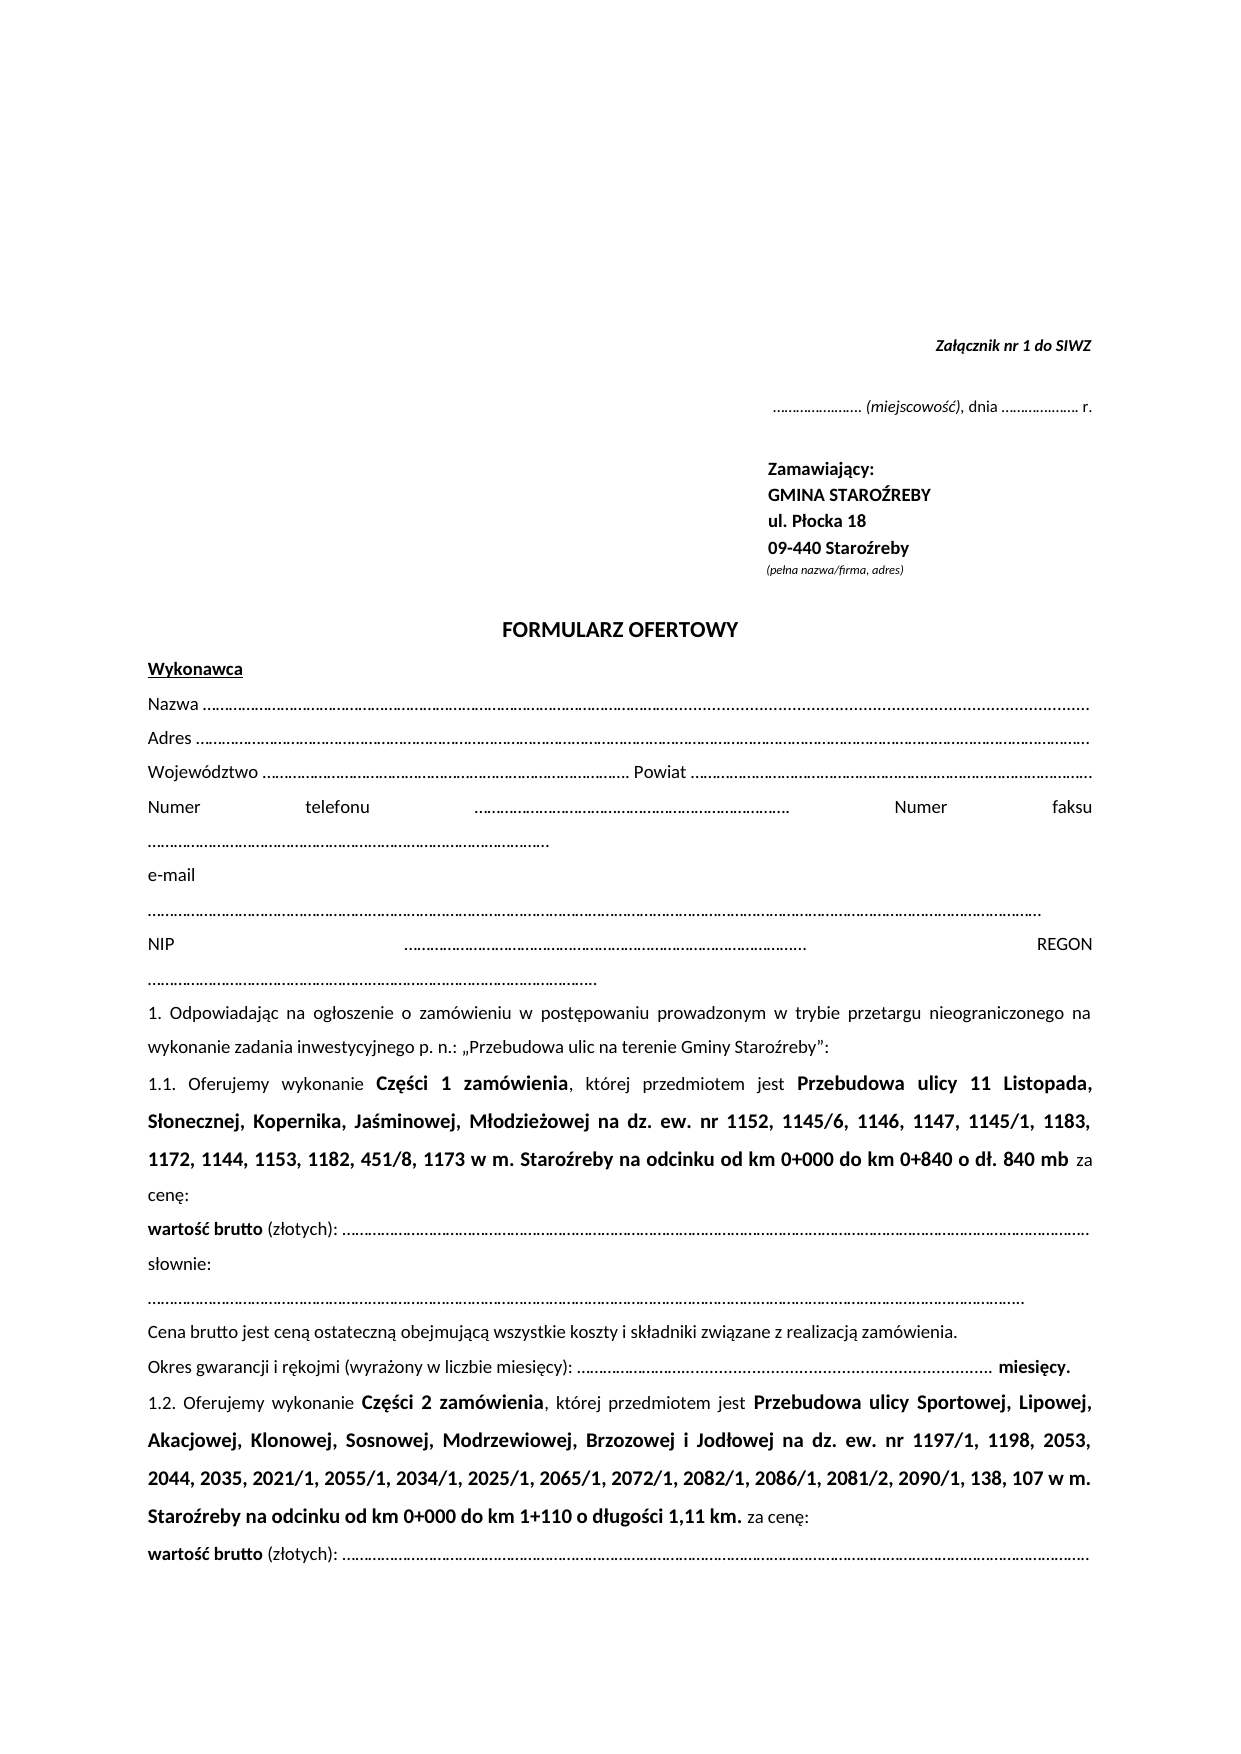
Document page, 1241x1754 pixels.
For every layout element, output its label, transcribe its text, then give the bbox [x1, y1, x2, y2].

text Województwo …………………………………………………………………………. Powiat ………………………………………………………………………………… [148, 760, 1093, 783]
text FORMULARZ OFERTOWY [148, 615, 1093, 643]
text Numer telefonu ………………………………………………………………. Numer faksu ………………………………………………………………………………… [148, 795, 1093, 852]
text Adres ……………………………………………………………………………………………………………………………………………………………………………………… [148, 726, 1093, 749]
text wartość brutto (złotych): ……………………………………………………………………………………………………………………………………………………….. [148, 1542, 1093, 1564]
text wartość brutto (złotych): ……………………………………………………………………………………………………………………………………………………….. [148, 1217, 1093, 1240]
text e-mail ……………………………………………………………………………………………………………………………………………………………………………………… [148, 863, 1093, 921]
text ul. Płocka 18 [768, 509, 1093, 532]
text Nazwa ………………………………………………………………………………………………......................................................................................... [148, 692, 1093, 714]
text Wykonawca [148, 657, 1093, 680]
text …………….……. (miejscowość), dnia ………….……. r. [148, 396, 1093, 416]
text Załącznik nr 1 do SIWZ [148, 335, 1093, 355]
text (pełna nazwa/firma, adres) [148, 562, 1093, 577]
text NIP ………………………………………………………………………………... REGON ………………………………………………………………………………………….. [148, 932, 1093, 989]
text 1. Odpowiadając na ogłoszenie o zamówieniu w postępowaniu prowadzonym w trybie przetargu nieograniczonego na wykonanie zadania inwestycyjnego p. n.: „Przebudowa ulic na terenie Gminy Staroźreby”: [148, 1001, 1093, 1058]
text 1.1. Oferujemy wykonanie Części 1 zamówienia, której przedmiotem jest Przebudowa ulicy 11 Listopada, Słonecznej, Kopernika, Jaśminowej, Młodzieżowej na dz. ew. nr 1152, 1145/6, 1146, 1147, 1145/1, 1183, 1172, 1144, 1153, 1182, 451/8, 1173 w m. Staroźreby na odcinku od km 0+000 do km 0+840 o dł. 840 mb za cenę: [148, 1070, 1093, 1206]
text Zamawiający: [694, 457, 1093, 480]
text 09-440 Staroźreby [768, 536, 1093, 559]
text Okres gwarancji i rękojmi (wyrażony w liczbie miesięcy): …………………….................................................................. miesięcy. [148, 1355, 1093, 1378]
text słownie: ………………………………………………………………………………………………………………………………………………………………………………….. [148, 1252, 1093, 1309]
text GMINA STAROŹREBY [768, 483, 1093, 506]
text 1.2. Oferujemy wykonanie Części 2 zamówienia, której przedmiotem jest Przebudowa ulicy Sportowej, Lipowej, Akacjowej, Klonowej, Sosnowej, Modrzewiowej, Brzozowej i Jodłowej na dz. ew. nr 1197/1, 1198, 2053, 2044, 2035, 2021/1, 2055/1, 2034/1, 2025/1, 2065/1, 2072/1, 2082/1, 2086/1, 2081/2, 2090/1, 138, 107 w m. Staroźreby na odcinku od km 0+000 do km 1+110 o długości 1,11 km. za cenę: [148, 1389, 1093, 1529]
text Cena brutto jest ceną ostateczną obejmującą wszystkie koszty i składniki związane z realizacją zamówienia. [148, 1320, 1093, 1343]
